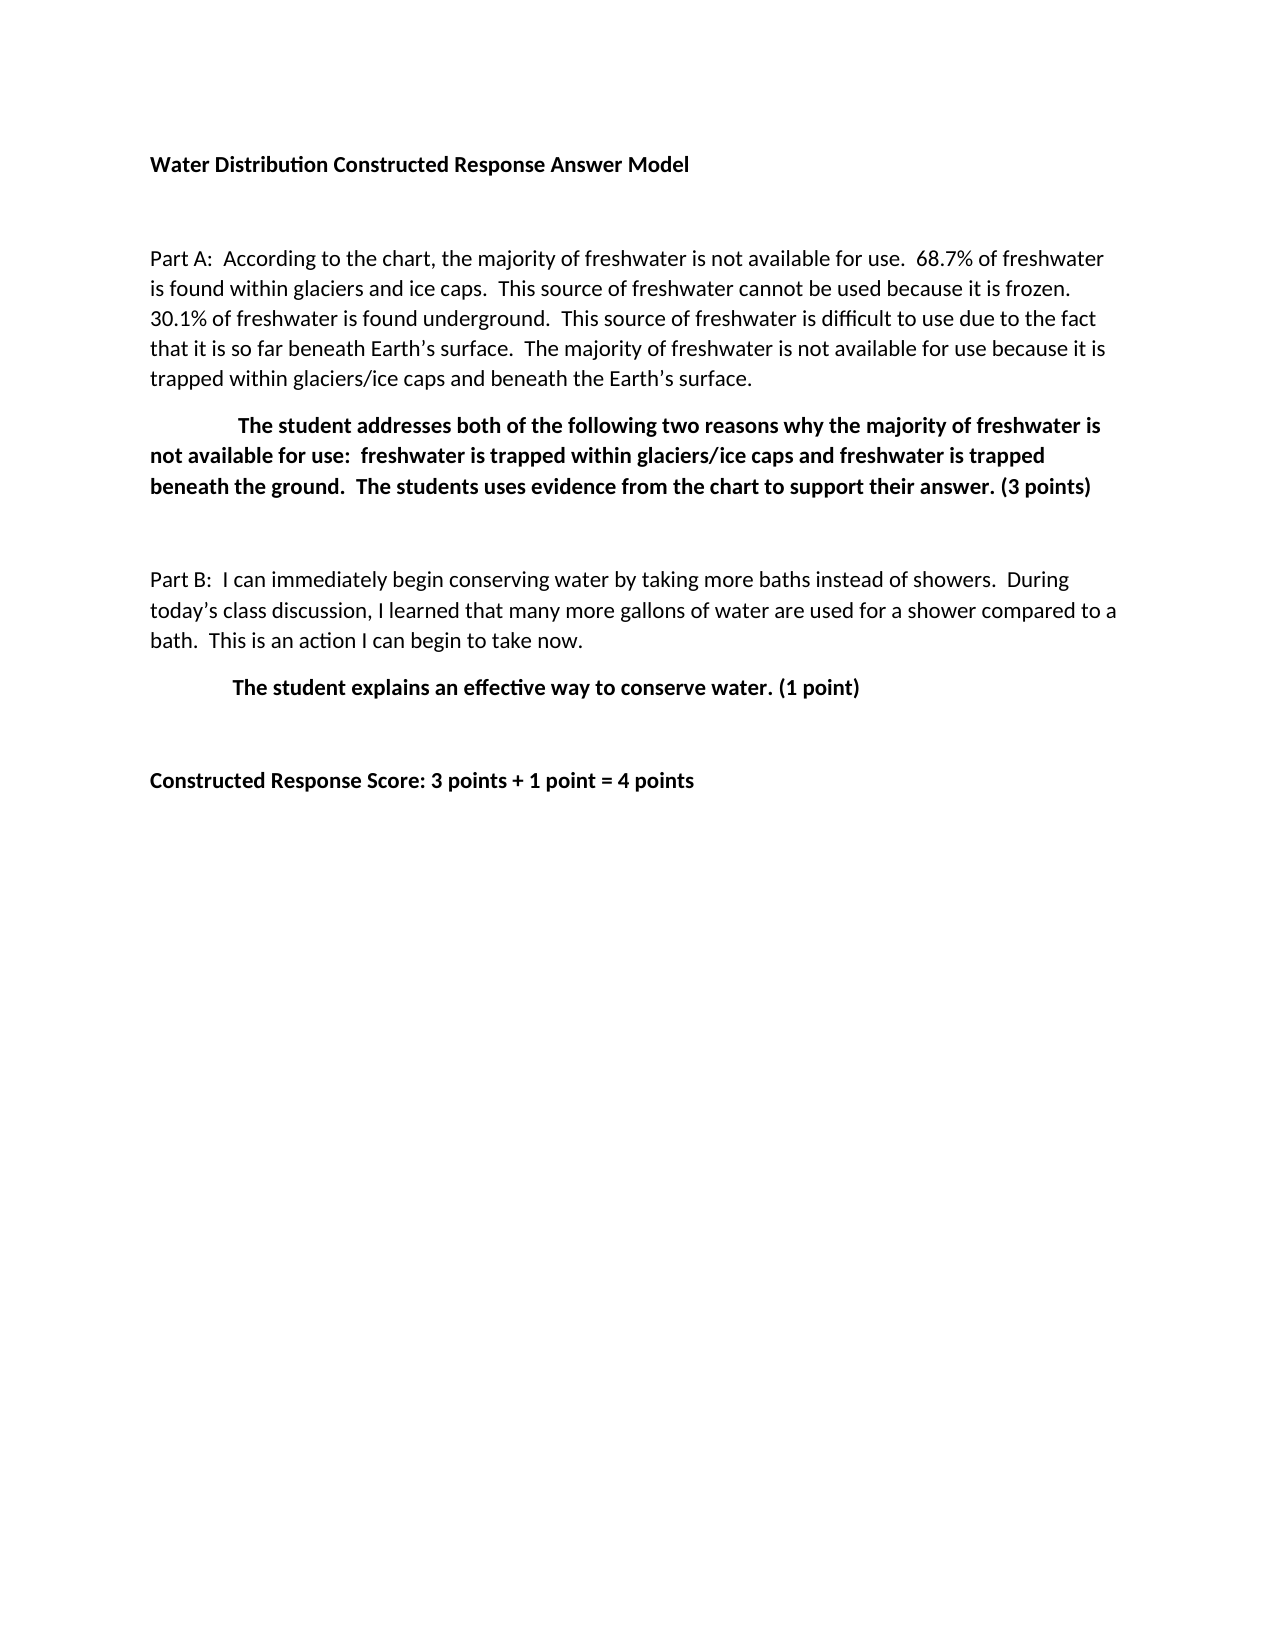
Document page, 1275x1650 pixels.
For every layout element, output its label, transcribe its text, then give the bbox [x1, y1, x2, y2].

text Constructed Response Score: 3 points + 1 point = 4 points [150, 767, 1125, 795]
text Part A: According to the chart, the majority of freshwater is not available for use. 68.7% of freshwater is found within glaciers and ice caps. This source of freshwater cannot be used because it is frozen. 30.1% of freshwater is found underground. This source of freshwater is difficult to use due to the fact that it is so far beneath Earth’s surface. The majority of freshwater is not available for use because it is trapped within glaciers/ice caps and beneath the Earth’s surface. [150, 244, 1125, 393]
text Part B: I can immediately begin conserving water by taking more baths instead of showers. During today’s class discussion, I learned that many more gallons of water are used for a shower compared to a bath. This is an action I can begin to take now. [150, 566, 1125, 654]
text The student addresses both of the following two reasons why the majority of freshwater is not available for use: freshwater is trapped within glaciers/ice caps and freshwater is trapped beneath the ground. The students uses evidence from the chart to support their answer. (3 points) [150, 411, 1125, 500]
text Water Distribution Constructed Response Answer Model [150, 150, 1125, 178]
text The student explains an effective way to conserve water. (1 point) [150, 673, 1125, 701]
